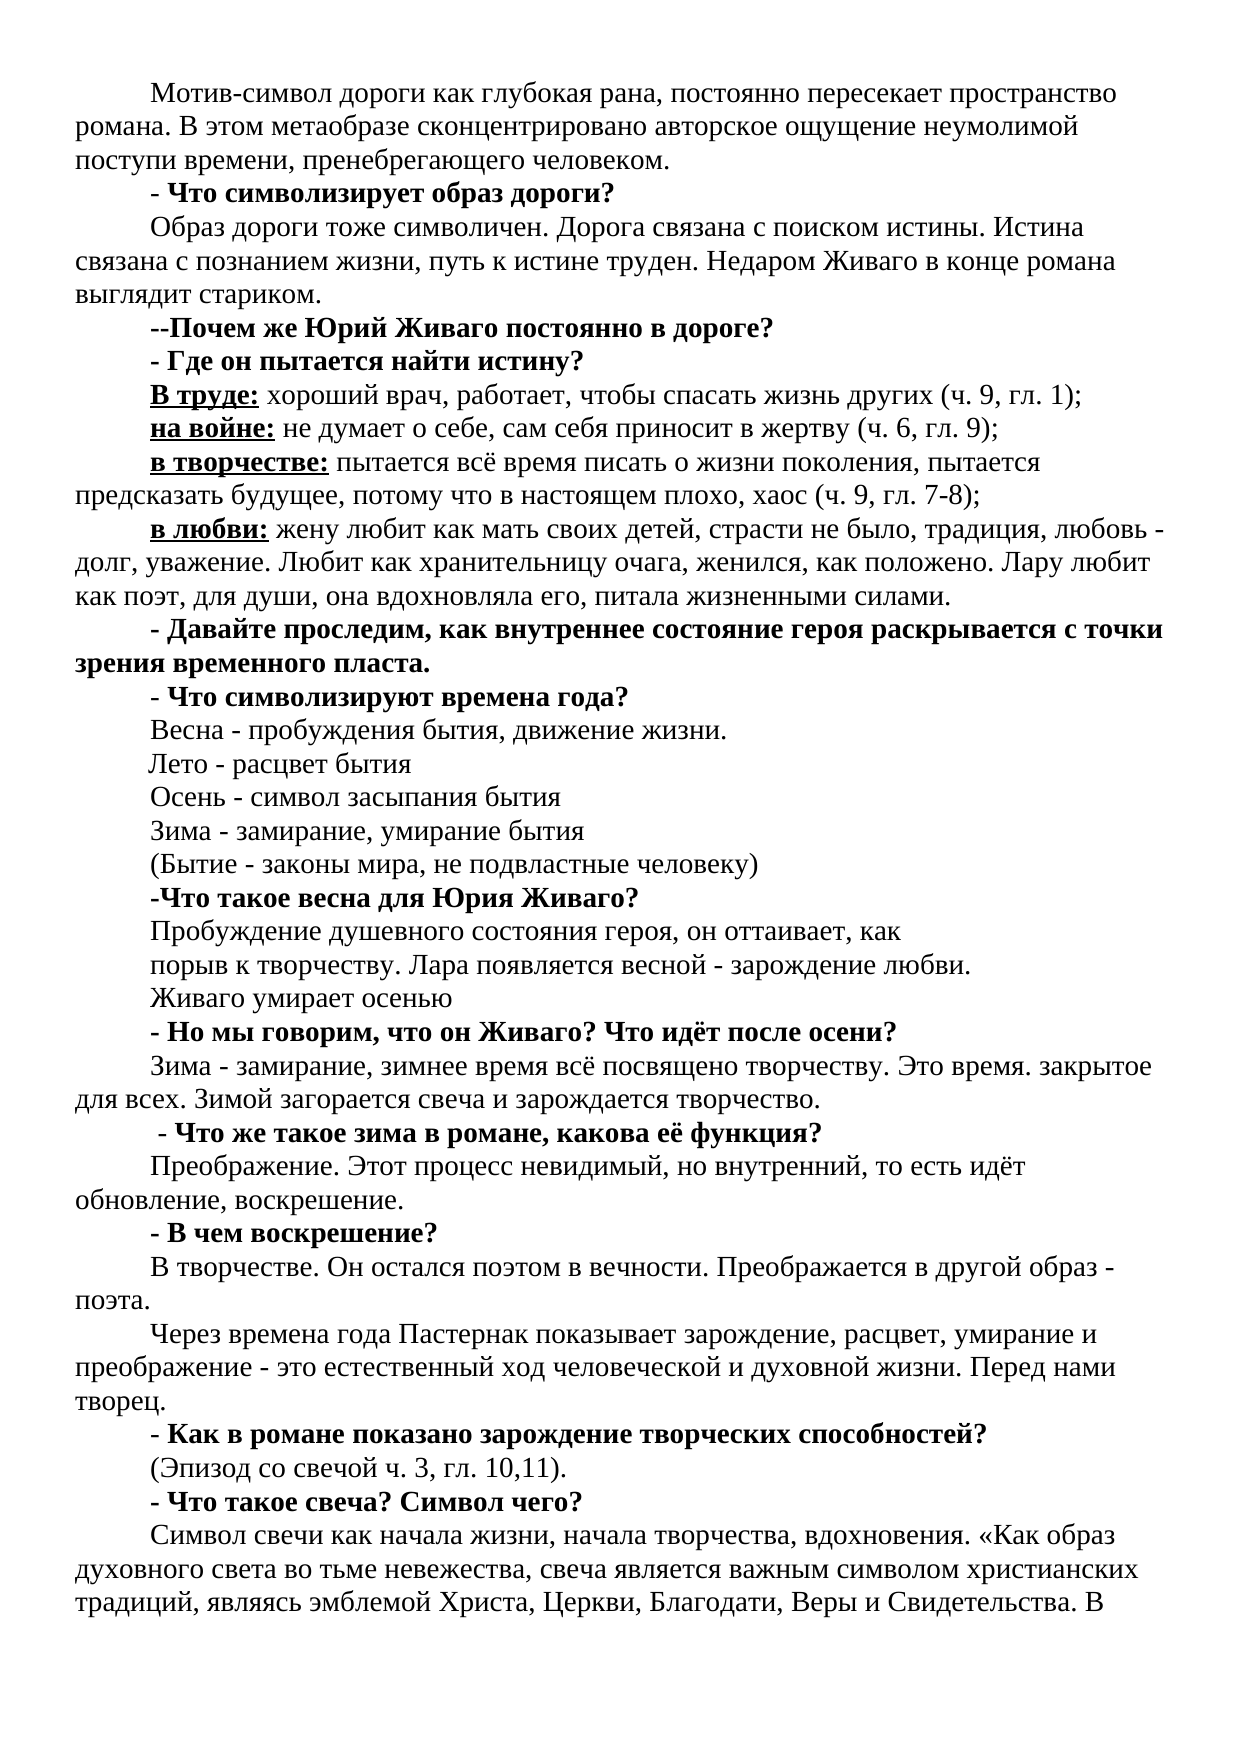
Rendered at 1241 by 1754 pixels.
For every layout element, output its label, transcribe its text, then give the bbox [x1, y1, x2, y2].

text Мотив-символ дороги как глубокая рана, постоянно пересекает пространство романа. В этом метаобразе сконцентрировано авторское ощущение неумолимой поступи времени, пренебрегающего человеком. [75, 75, 1165, 176]
text --Почем же Юрий Живаго постоянно в дороге? [75, 310, 1165, 343]
text - Давайте проследим, как внутреннее состояние героя раскрывается с точки зрения временного пласта. [75, 612, 1165, 679]
text Живаго умирает осенью [75, 981, 1165, 1014]
text - Что символизирует образ дороги? [75, 176, 1165, 209]
text В труде: хороший врач, работает, чтобы спасать жизнь других (ч. 9, гл. 1); [75, 377, 1165, 410]
text - Что символизируют времена года? [75, 679, 1165, 712]
text - Но мы говорим, что он Живаго? Что идёт после осени? [75, 1014, 1165, 1048]
text Преображение. Этот процесс невидимый, но внутренний, то есть идёт обновление, воскрешение. [75, 1148, 1165, 1215]
text Пробуждение душевного состояния героя, он оттаивает, как [75, 913, 1165, 947]
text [75, 1517, 1165, 1618]
text - Что же такое зима в романе, какова её функция? [75, 1115, 1165, 1148]
text -Что такое весна для Юрия Живаго? [75, 880, 1165, 913]
text - Где он пытается найти истину? [75, 343, 1165, 377]
text на войне: не думает о себе, сам себя приносит в жертву (ч. 6, гл. 9); [75, 410, 1165, 444]
text в творчестве: пытается всё время писать о жизни поколения, пытается предсказать будущее, потому что в настоящем плохо, хаос (ч. 9, гл. 7-8); [75, 444, 1165, 511]
text В творчестве. Он остался поэтом в вечности. Преображается в другой образ - поэта. [75, 1249, 1165, 1316]
text в любви: жену любит как мать своих детей, страсти не было, традиция, любовь - долг, уважение. Любит как хранительницу очага, женился, как положено. Лару любит как поэт, для души, она вдохновляла его, питала жизненными силами. [75, 511, 1165, 612]
text Зима - замирание, зимнее время всё посвящено творчеству. Это время. закрытое для всех. Зимой загорается свеча и зарождается творчество. [75, 1048, 1165, 1115]
text Осень - символ засыпания бытия [75, 779, 1165, 813]
text Весна - пробуждения бытия, движение жизни. [75, 712, 1165, 746]
text (Эпизод со свечой ч. 3, гл. 10,11). [75, 1450, 1165, 1484]
text - Что такое свеча? Символ чего? [75, 1484, 1165, 1517]
text Лето - расцвет бытия [75, 746, 1165, 779]
text Через времена года Пастернак показывает зарождение, расцвет, умирание и преображение - это естественный ход человеческой и духовной жизни. Перед нами творец. [75, 1316, 1165, 1417]
text порыв к творчеству. Лара появляется весной - зарождение любви. [75, 947, 1165, 981]
text (Бытие - законы мира, не подвластные человеку) [75, 846, 1165, 880]
text - Как в романе показано зарождение творческих способностей? [75, 1417, 1165, 1450]
text Образ дороги тоже символичен. Дорога связана с поиском истины. Истина связана с познанием жизни, путь к истине труден. Недаром Живаго в конце романа выглядит стариком. [75, 209, 1165, 310]
text - В чем воскрешение? [75, 1215, 1165, 1249]
text Зима - замирание, умирание бытия [75, 813, 1165, 846]
